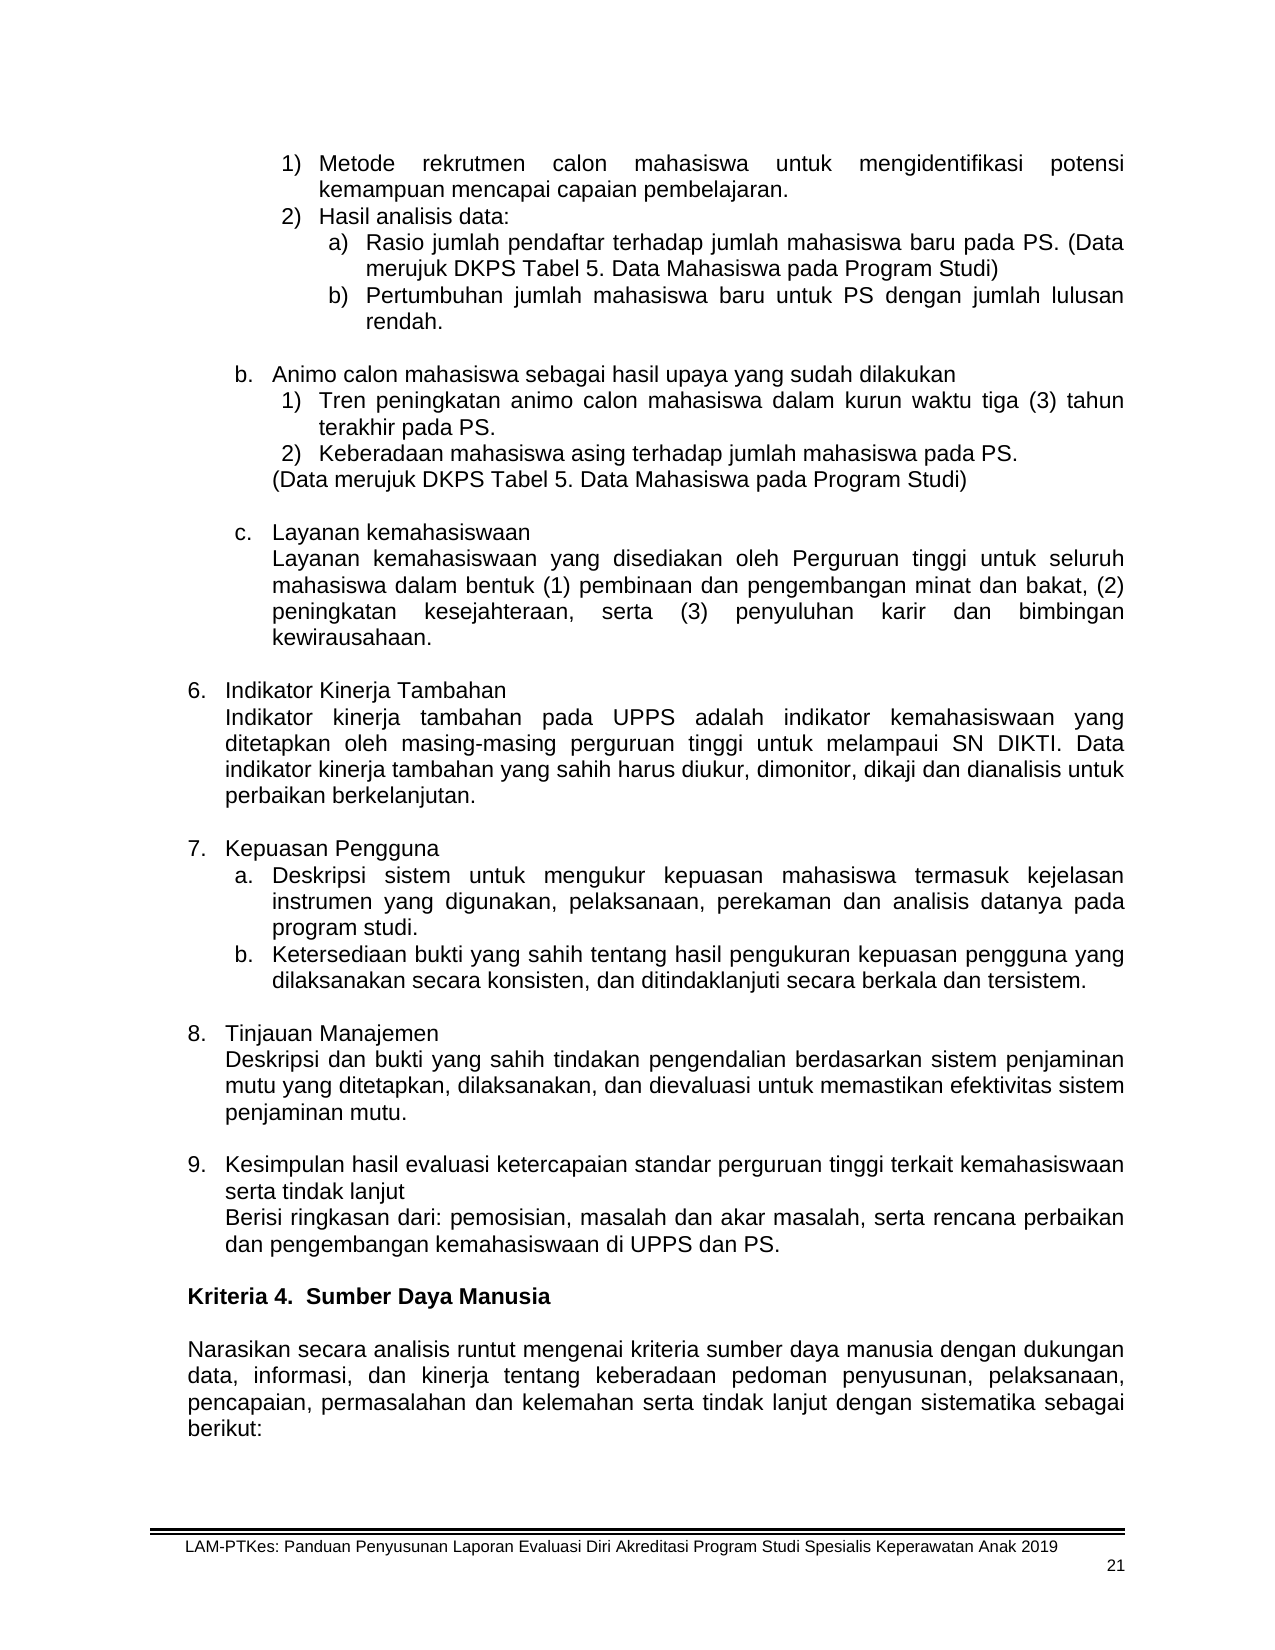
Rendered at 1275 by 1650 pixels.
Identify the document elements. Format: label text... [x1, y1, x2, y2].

list Rasio jumlah pendaftar terhadap jumlah mahasiswa baru pada PS. (Data merujuk DKPS Tabel 5. Data Mahasiswa pada Program Studi) [328, 229, 1125, 282]
list Tren peningkatan animo calon mahasiswa dalam kurun waktu tiga (3) tahun terakhir pada PS. [281, 387, 1125, 440]
list Metode rekrutmen calon mahasiswa untuk mengidentifikasi potensi kemampuan mencapai capaian pembelajaran. [281, 150, 1125, 203]
list Kepuasan Pengguna [187, 835, 1125, 862]
text Indikator kinerja tambahan pada UPPS adalah indikator kemahasiswaan yang ditetapkan oleh masing-masing perguruan tinggi untuk melampaui SN DIKTI. Data indikator kinerja tambahan yang sahih harus diukur, dimonitor, dikaji dan dianalisis untuk perbaikan berkelanjutan. [225, 703, 1125, 809]
list Deskripsi sistem untuk mengukur kepuasan mahasiswa termasuk kejelasan instrumen yang digunakan, pelaksanaan, perekaman dan analisis datanya pada program studi. [234, 862, 1125, 941]
list Ketersediaan bukti yang sahih tentang hasil pengukuran kepuasan pengguna yang dilaksanakan secara konsisten, dan ditindaklanjuti secara berkala dan tersistem. [234, 941, 1125, 993]
text Berisi ringkasan dari: pemosisian, masalah dan akar masalah, serta rencana perbaikan dan pengembangan kemahasiswaan di UPPS dan PS. [225, 1204, 1125, 1257]
text (Data merujuk DKPS Tabel 5. Data Mahasiswa pada Program Studi) [272, 466, 1125, 493]
text Narasikan secara analisis runtut mengenai kriteria sumber daya manusia dengan dukungan data, informasi, dan kinerja tentang keberadaan pedoman penyusunan, pelaksanaan, pencapaian, permasalahan dan kelemahan serta tindak lanjut dengan sistematika sebagai berikut: [187, 1336, 1125, 1441]
list Pertumbuhan jumlah mahasiswa baru untuk PS dengan jumlah lulusan rendah. [328, 282, 1125, 334]
list Kesimpulan hasil evaluasi ketercapaian standar perguruan tinggi terkait kemahasiswaan serta tindak lanjut [187, 1151, 1125, 1204]
list Keberadaan mahasiswa asing terhadap jumlah mahasiswa pada PS. [281, 440, 1125, 466]
list Layanan kemahasiswaan [234, 519, 1125, 545]
list Indikator Kinerja Tambahan [187, 677, 1125, 703]
subtitle Kriteria 4. Sumber Daya Manusia [187, 1283, 1125, 1309]
list Animo calon mahasiswa sebagai hasil upaya yang sudah dilakukan [234, 361, 1125, 387]
list Tinjauan Manajemen [187, 1020, 1125, 1046]
text Deskripsi dan bukti yang sahih tindakan pengendalian berdasarkan sistem penjaminan mutu yang ditetapkan, dilaksanakan, dan dievaluasi untuk memastikan efektivitas sistem penjaminan mutu. [225, 1046, 1125, 1125]
text Layanan kemahasiswaan yang disediakan oleh Perguruan tinggi untuk seluruh mahasiswa dalam bentuk (1) pembinaan dan pengembangan minat dan bakat, (2) peningkatan kesejahteraan, serta (3) penyuluhan karir dan bimbingan kewirausahaan. [272, 545, 1125, 651]
list Hasil analisis data: [281, 203, 1125, 229]
